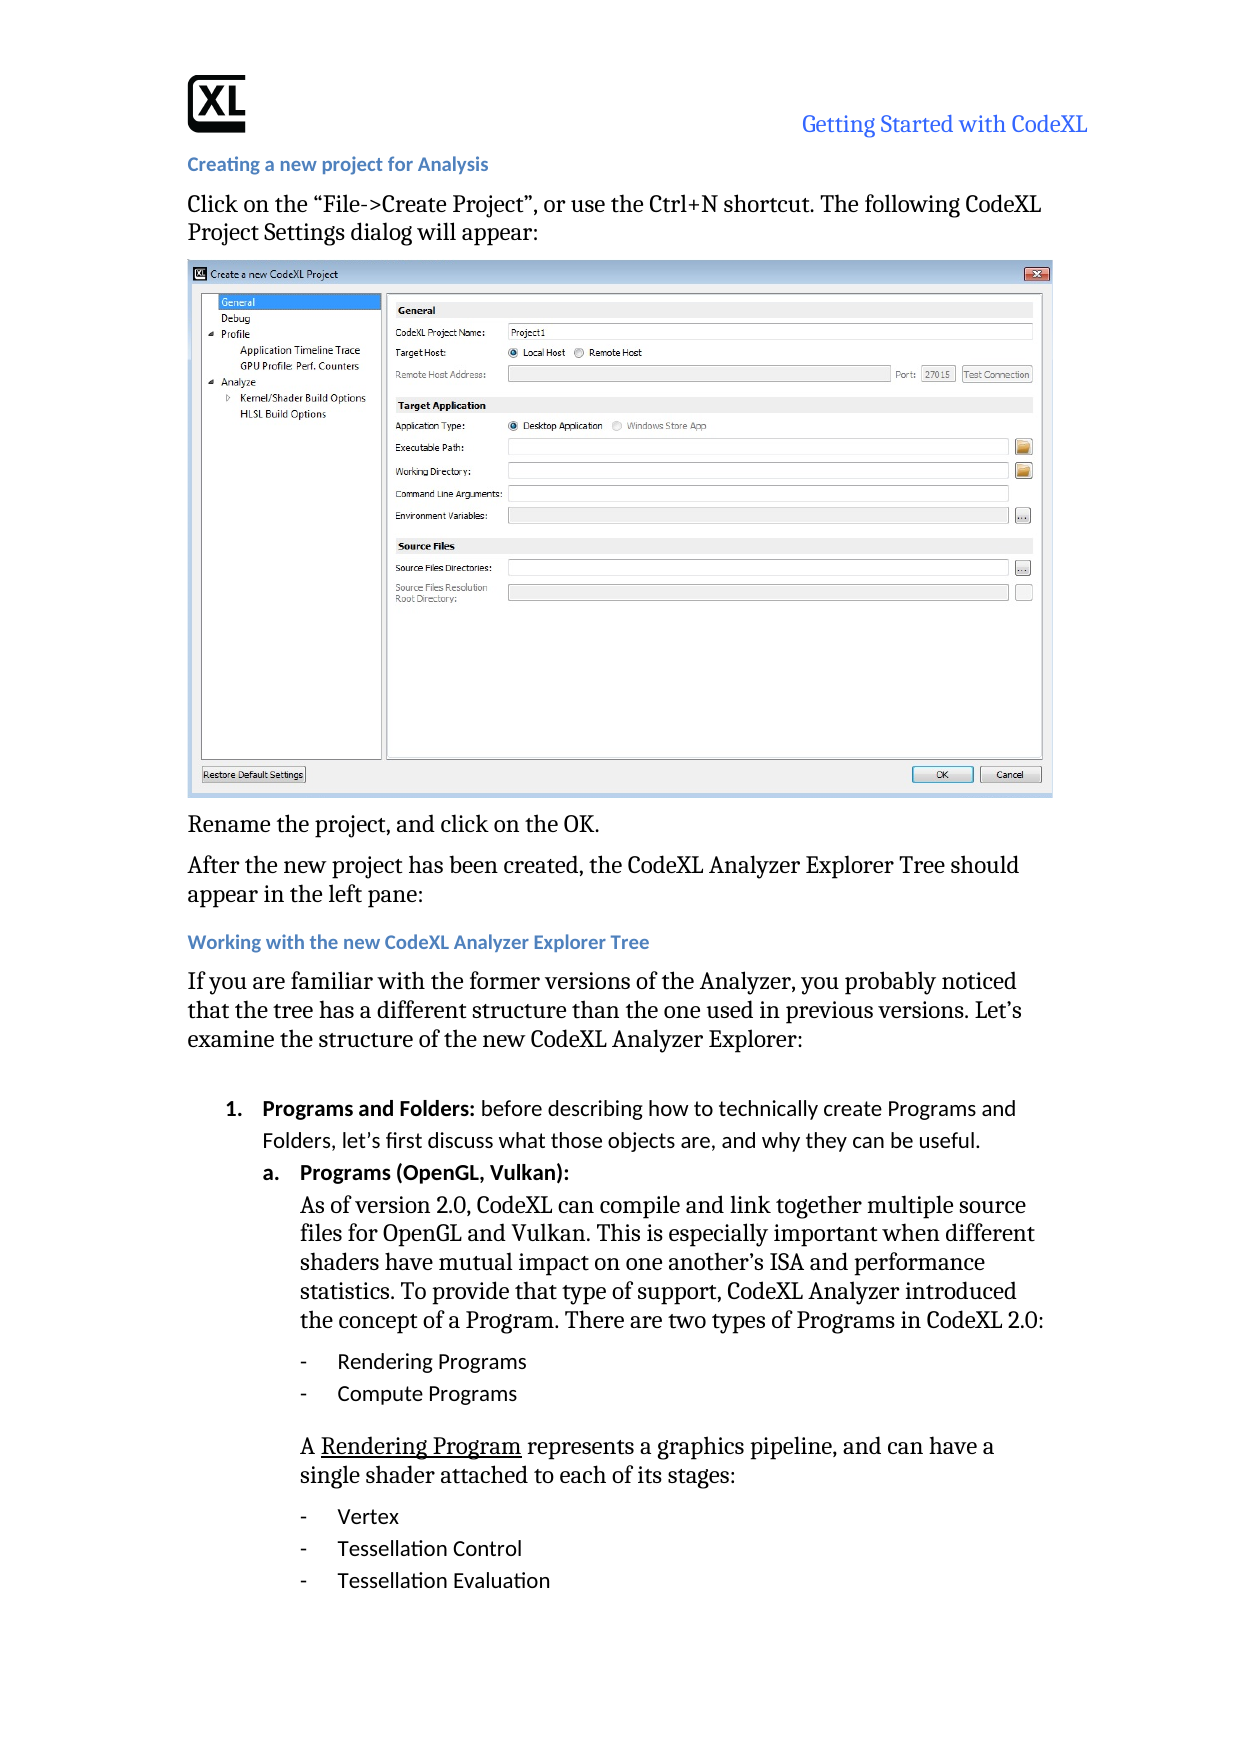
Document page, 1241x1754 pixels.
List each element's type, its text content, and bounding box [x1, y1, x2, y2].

list Vertex [300, 1502, 1053, 1530]
text A Rendering Program represents a graphics pipeline, and can have a single shader attached to each of its stages: [300, 1432, 1053, 1489]
picture [187, 75, 246, 133]
text As of version 2.0, CodeXL can compile and link together multiple source files for OpenGL and Vulkan. This is especially important when different shaders have mutual impact on one another’s ISA and performance statistics. To provide that type of support, CodeXL Analyzer introduced the concept of a Program. There are two types of Programs in CodeXL 2.0: [300, 1191, 1053, 1334]
list Tessellation Control [300, 1534, 1053, 1562]
list Rendering Programs [300, 1347, 1053, 1375]
picture [187, 259, 1053, 798]
list Programs (OpenGL, Vulkan): [262, 1158, 1053, 1186]
list Programs and Folders: before describing how to technically create Programs and Folders, let’s first discuss what those objects are, and why they can be useful. [225, 1094, 1053, 1154]
text After the new project has been created, the CodeXL Analyzer Explorer Tree should appear in the left pane: [187, 851, 1053, 908]
text Rename the project, and click on the OK. [187, 810, 1053, 838]
list Compute Programs [300, 1379, 1053, 1407]
text If you are familiar with the former versions of the Analyzer, you probably noticed that the tree has a different structure than the one used in previous versions. Let’s examine the structure of the new CodeXL Analyzer Explorer: [187, 967, 1053, 1053]
list Tessellation Evaluation [300, 1566, 1053, 1594]
subtitle Creating a new project for Analysis [187, 152, 1053, 177]
subtitle Working with the new CodeXL Analyzer Explorer Tree [187, 929, 1053, 955]
text Click on the “File->Create Project”, or use the Ctrl+N shortcut. The following CodeXL Project Settings dialog will appear: [187, 189, 1053, 247]
